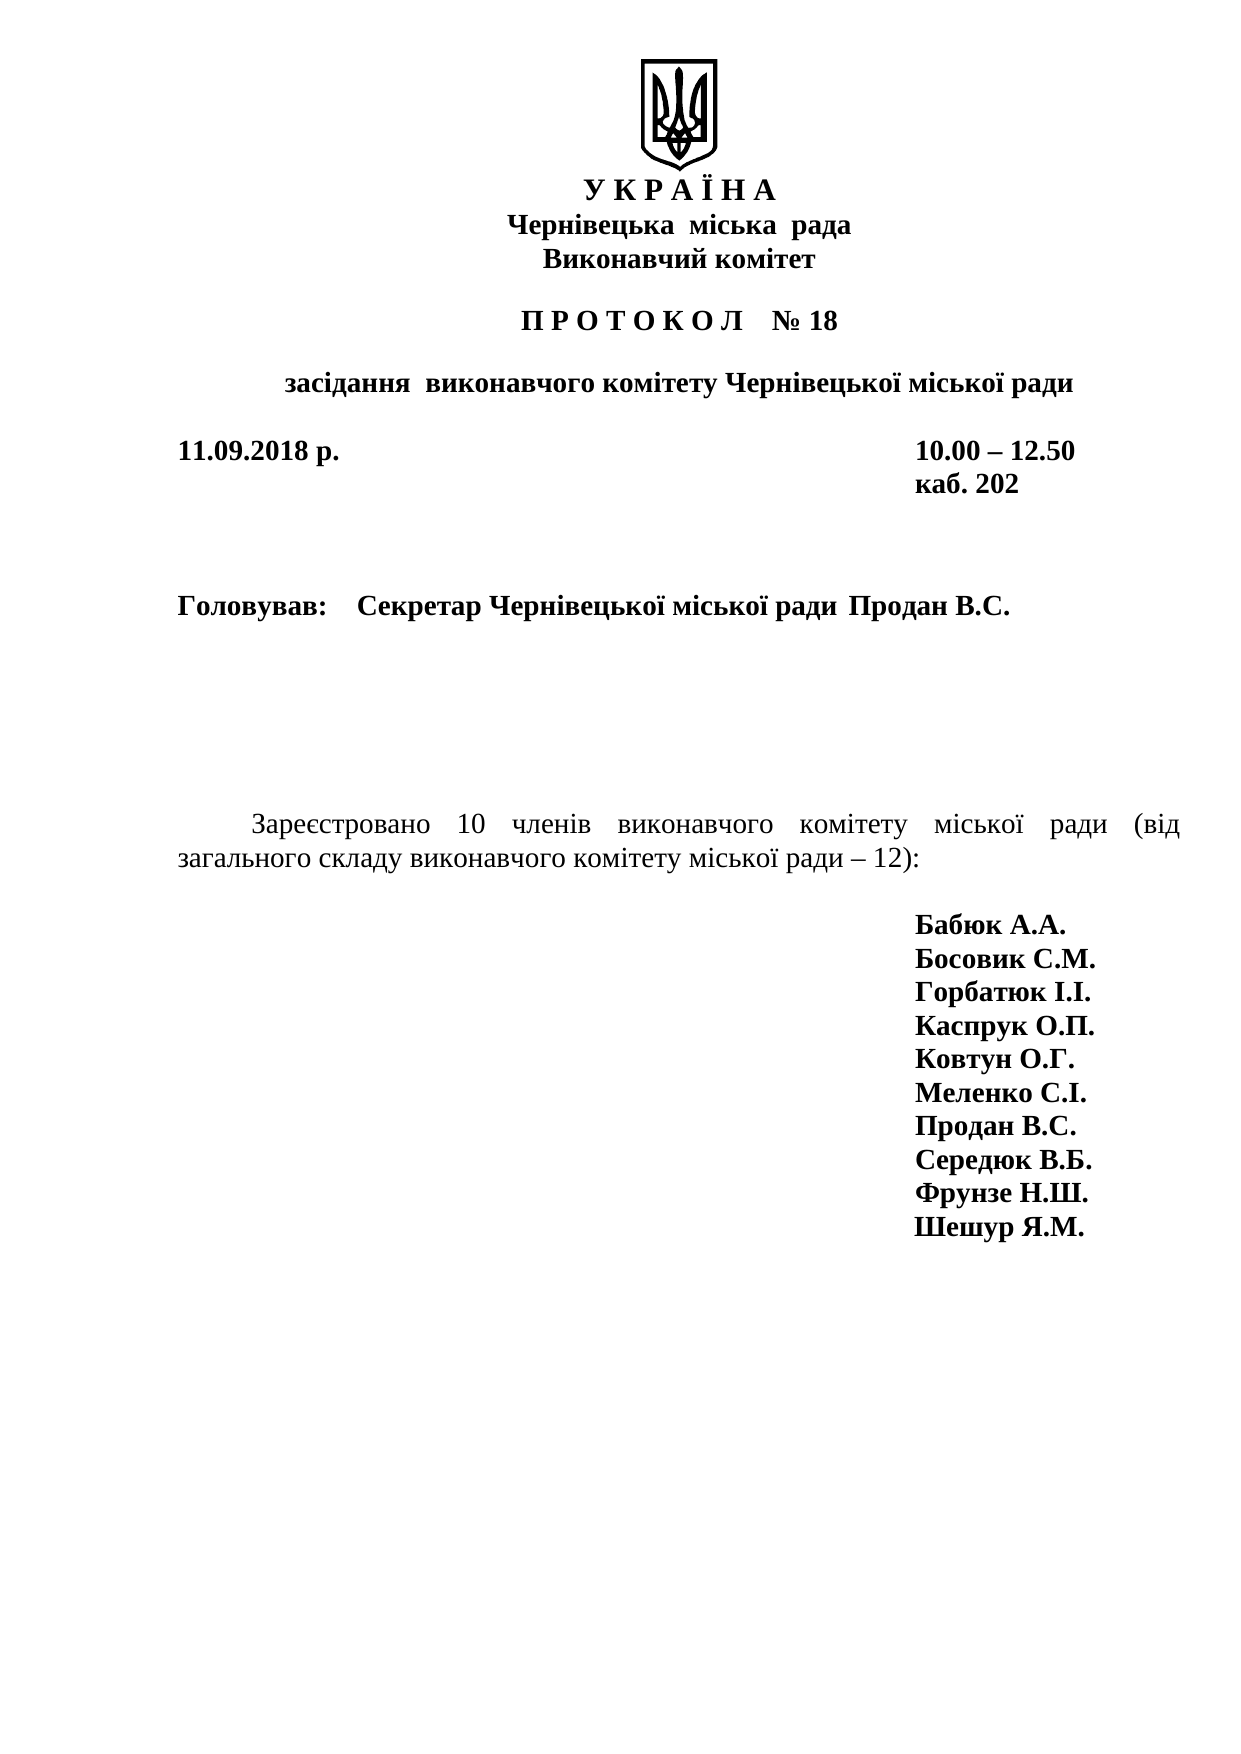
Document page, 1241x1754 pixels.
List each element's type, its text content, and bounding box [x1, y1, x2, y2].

text Виконавчий комітет [177, 241, 1181, 274]
text Каспрук О.П. [841, 1008, 1181, 1041]
text Бабюк А.А. [177, 907, 1181, 941]
text засідання виконавчого комітету Чернівецької міської ради [177, 366, 1181, 399]
text У К Р А Ї Н А [177, 172, 1181, 207]
text каб. 202 [693, 466, 1181, 500]
text Фрунзе Н.Ш. [841, 1176, 1181, 1209]
text Продан В.С. [841, 1108, 1181, 1142]
text Шешур Я.М. [767, 1209, 1181, 1243]
text Головував: Секретар Чернівецької міської ради Продан В.С. [177, 588, 1181, 622]
text Середюк В.Б. [841, 1142, 1181, 1176]
text Зареєстровано 10 членів виконавчого комітету міської ради (від загального складу виконавчого комітету міської ради – 12): [177, 807, 1181, 874]
text П Р О Т О К О Л № 18 [177, 303, 1181, 337]
text Чернівецька міська рада [177, 207, 1181, 241]
text Горбатюк І.І. [841, 974, 1181, 1008]
text Ковтун О.Г. Меленко С.І. [841, 1041, 1181, 1108]
text Босовик С.М. [841, 941, 1181, 974]
text 11.09.2018 р. 10.00 – 12.50 [177, 433, 1181, 466]
